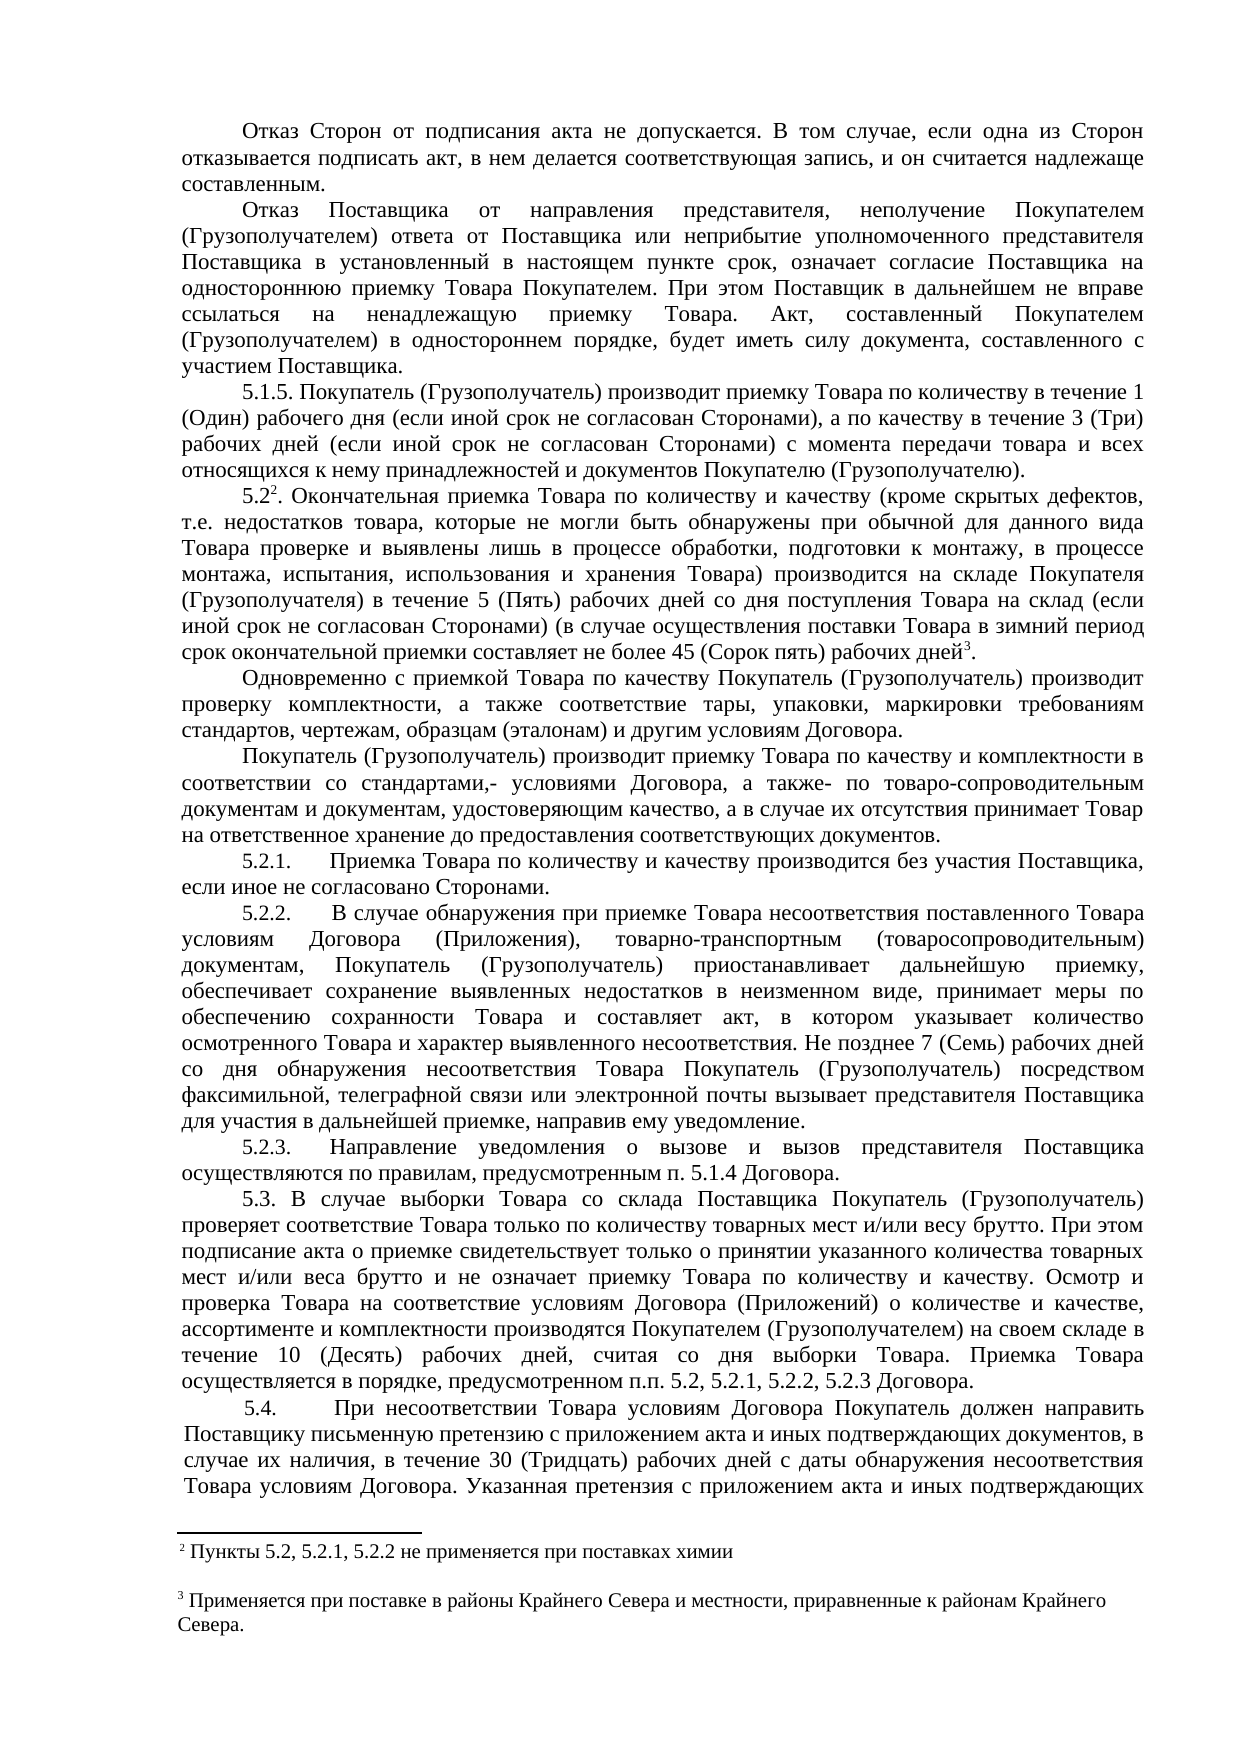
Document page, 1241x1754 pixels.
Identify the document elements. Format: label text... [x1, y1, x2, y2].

text Отказ Поставщика от направления представителя, неполучение Покупателем (Грузополучателем) ответа от Поставщика или неприбытие уполномоченного представителя Поставщика в установленный в настоящем пункте срок, означает согласие Поставщика на одностороннюю приемку Товара Покупателем. При этом Поставщик в дальнейшем не вправе ссылаться на ненадлежащую приемку Товара. Акт, составленный Покупателем (Грузополучателем) в одностороннем порядке, будет иметь силу документа, составленного с участием Поставщика. [181, 196, 1145, 378]
text Одновременно с приемкой Товара по качеству Покупатель (Грузополучатель) производит проверку комплектности, а также соответствие тары, упаковки, маркировки требованиям стандартов, чертежам, образцам (эталонам) и другим условиям Договора. [181, 665, 1145, 743]
list Направление уведомления о вызове и вызов представителя Поставщика осуществляются по правилам, предусмотренным п. 5.1.4 Договора. [181, 1134, 1145, 1186]
text 5.2. Окончательная приемка Товара по количеству и качеству (кроме скрытых дефектов, т.е. недостатков товара, которые не могли быть обнаружены при обычной для данного вида Товара проверке и выявлены лишь в процессе обработки, подготовки к монтажу, в процессе монтажа, испытания, использования и хранения Товара) производится на складе Покупателя (Грузополучателя) в течение 5 (Пять) рабочих дней со дня поступления Товара на склад (если иной срок не согласован Сторонами) (в случае осуществления поставки Товара в зимний период срок окончательной приемки составляет не более 45 (Сорок пять) рабочих дней. [181, 483, 1145, 665]
text 5.3. В случае выборки Товара со склада Поставщика Покупатель (Грузополучатель) проверяет соответствие Товара только по количеству товарных мест и/или весу брутто. При этом подписание акта о приемке свидетельствует только о принятии указанного количества товарных мест и/или веса брутто и не означает приемку Товара по количеству и качеству. Осмотр и проверка Товара на соответствие условиям Договора (Приложений) о количестве и качестве, ассортименте и комплектности производятся Покупателем (Грузополучателем) на своем складе в течение 10 (Десять) рабочих дней, считая со дня выборки Товара. Приемка Товара осуществляется в порядке, предусмотренном п.п. 5.2, 5.2.1, 5.2.2, 5.2.3 Договора. [181, 1186, 1145, 1394]
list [183, 1394, 1145, 1498]
text Покупатель (Грузополучатель) производит приемку Товара по качеству и комплектности в соответствии со стандартами,- условиями Договора, а также- по товаро-сопроводительным документам и документам, удостоверяющим качество, а в случае их отсутствия принимает Товар на ответственное хранение до предоставления соответствующих документов. [181, 743, 1145, 847]
list Приемка Товара по количеству и качеству производится без участия Поставщика, если иное не согласовано Сторонами. [181, 847, 1145, 899]
text 5.1.5. Покупатель (Грузополучатель) производит приемку Товара по количеству в течение 1 (Один) рабочего дня (если иной срок не согласован Сторонами), а по качеству в течение 3 (Три) рабочих дней (если иной срок не согласован Сторонами) с момента передачи товара и всех относящихся к нему принадлежностей и документов Покупателю (Грузополучателю). [181, 378, 1145, 483]
text Отказ Сторон от подписания акта не допускается. В том случае, если одна из Сторон отказывается подписать акт, в нем делается соответствующая запись, и он считается надлежаще составленным. [181, 118, 1145, 196]
list В случае обнаружения при приемке Товара несоответствия поставленного Товара условиям Договора (Приложения), товарно-транспортным (товаросопроводительным) документам, Покупатель (Грузополучатель) приостанавливает дальнейшую приемку, обеспечивает сохранение выявленных недостатков в неизменном виде, принимает меры по обеспечению сохранности Товара и составляет акт, в котором указывает количество осмотренного Товара и характер выявленного несоответствия. Не позднее 7 (Семь) рабочих дней со дня обнаружения несоответствия Товара Покупатель (Грузополучатель) посредством факсимильной, телеграфной связи или электронной почты вызывает представителя Поставщика для участия в дальнейшей приемке, направив ему уведомление. [181, 899, 1145, 1134]
